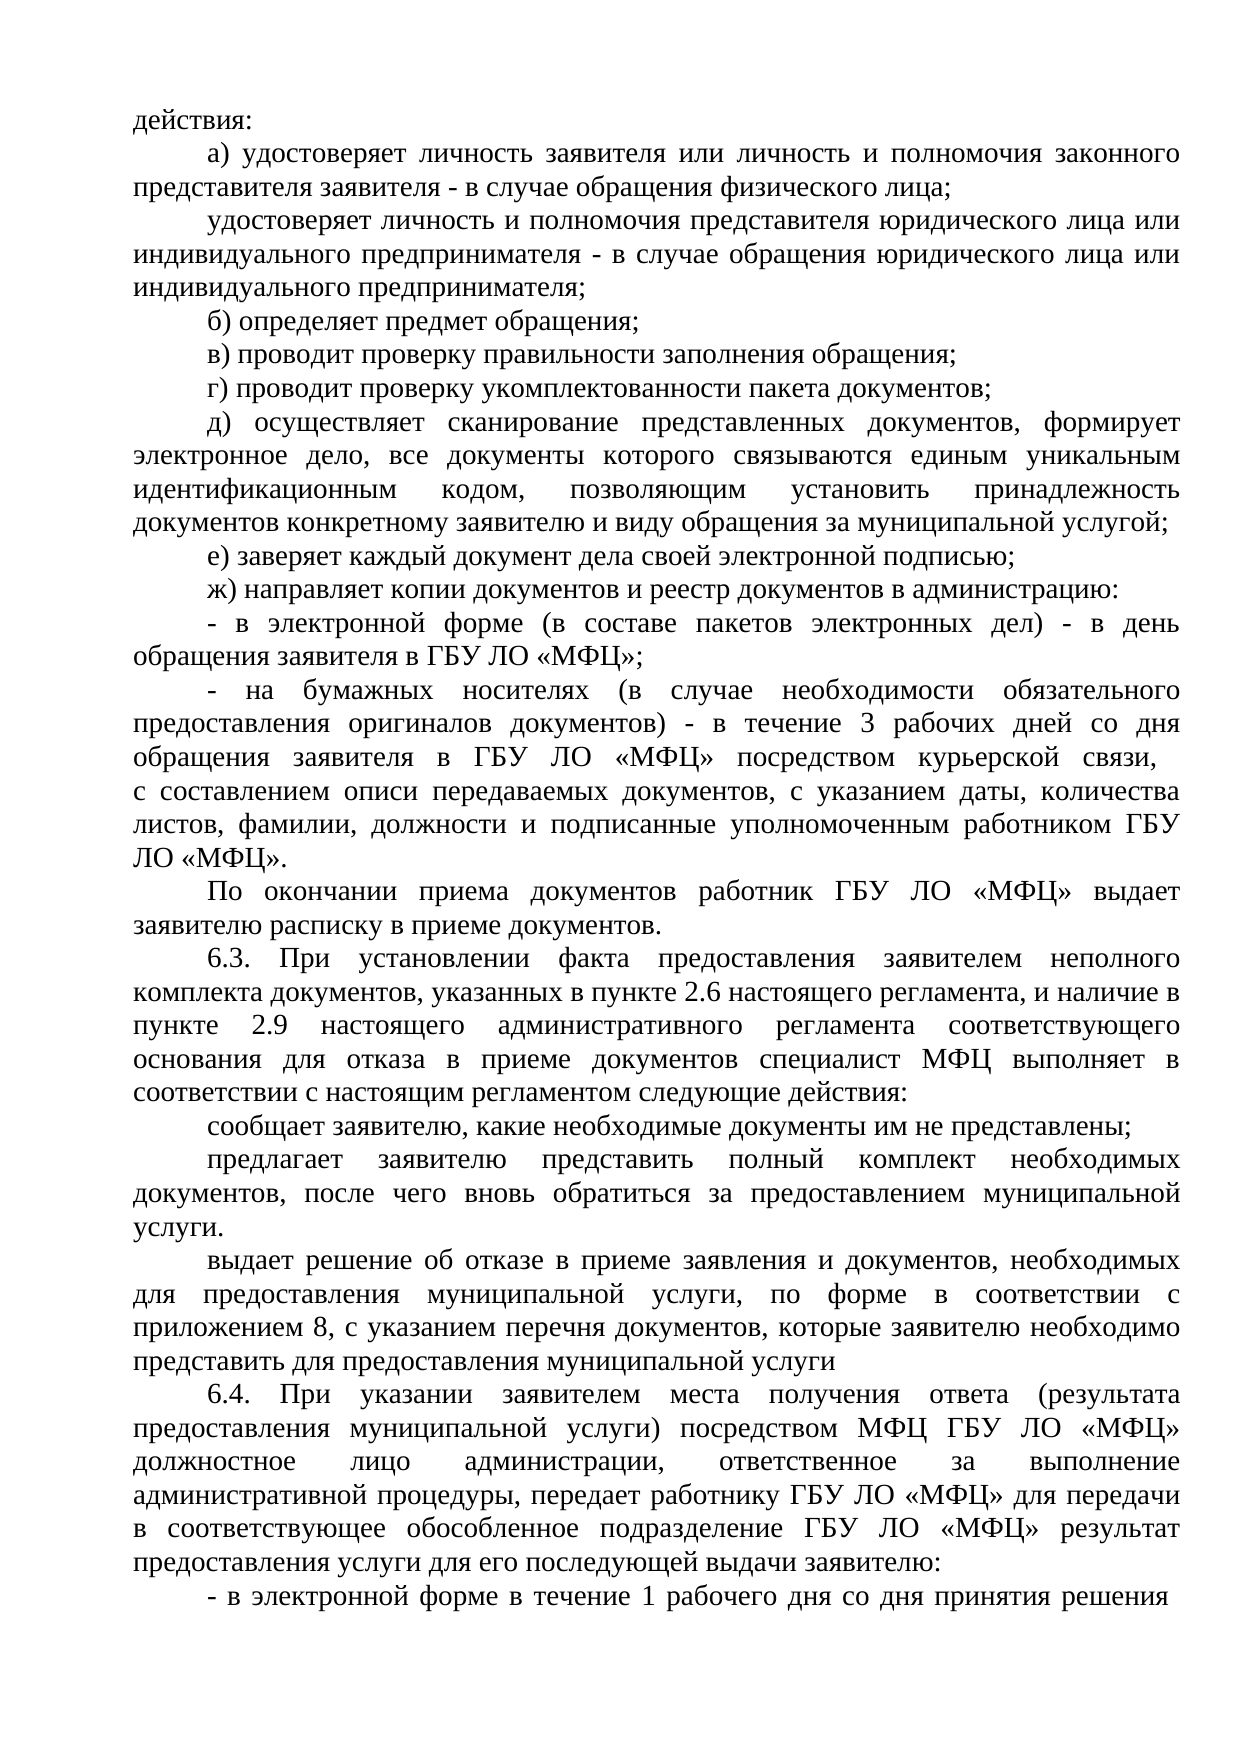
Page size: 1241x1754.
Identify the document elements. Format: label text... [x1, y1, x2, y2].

text предлагает заявителю представить полный комплект необходимых документов, после чего вновь обратиться за предоставлением муниципальной услуги. [133, 1142, 1181, 1242]
text ж) направляет копии документов и реестр документов в администрацию: [133, 571, 1181, 605]
text 6.4. При указании заявителем места получения ответа (результата предоставления муниципальной услуги) посредством МФЦ ГБУ ЛО «МФЦ» должностное лицо администрации, ответственное за выполнение административной процедуры, передает работнику ГБУ ЛО «МФЦ» для передачи в соответствующее обособленное подразделение ГБУ ЛО «МФЦ» результат предоставления услуги для его последующей выдачи заявителю: [133, 1376, 1181, 1578]
text удостоверяет личность и полномочия представителя юридического лица или индивидуального предпринимателя - в случае обращения юридического лица или индивидуального предпринимателя; [133, 202, 1181, 303]
text б) определяет предмет обращения; [133, 303, 1181, 337]
text д) осуществляет сканирование представленных документов, формирует электронное дело, все документы которого связываются единым уникальным идентификационным кодом, позволяющим установить принадлежность документов конкретному заявителю и виду обращения за муниципальной услугой; [133, 404, 1181, 538]
text сообщает заявителю, какие необходимые документы им не представлены; [133, 1108, 1181, 1142]
text г) проводит проверку укомплектованности пакета документов; [133, 370, 1181, 404]
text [133, 1578, 1181, 1611]
text е) заверяет каждый документ дела своей электронной подписью; [133, 538, 1181, 571]
text выдает решение об отказе в приеме заявления и документов, необходимых для предоставления муниципальной услуги, по форме в соответствии с приложением 8, с указанием перечня документов, которые заявителю необходимо представить для предоставления муниципальной услуги [133, 1242, 1181, 1376]
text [133, 102, 1181, 135]
text - на бумажных носителях (в случае необходимости обязательного предоставления оригиналов документов) - в течение 3 рабочих дней со дня обращения заявителя в ГБУ ЛО «МФЦ» посредством курьерской связи, с составлением описи передаваемых документов, с указанием даты, количества листов, фамилии, должности и подписанные уполномоченным работником ГБУ ЛО «МФЦ». [133, 672, 1181, 873]
text а) удостоверяет личность заявителя или личность и полномочия законного представителя заявителя - в случае обращения физического лица; [133, 135, 1181, 202]
text По окончании приема документов работник ГБУ ЛО «МФЦ» выдает заявителю расписку в приеме документов. [133, 873, 1181, 940]
text - в электронной форме (в составе пакетов электронных дел) - в день обращения заявителя в ГБУ ЛО «МФЦ»; [133, 605, 1181, 672]
text в) проводит проверку правильности заполнения обращения; [133, 337, 1181, 370]
text 6.3. При установлении факта предоставления заявителем неполного комплекта документов, указанных в пункте 2.6 настоящего регламента, и наличие в пункте 2.9 настоящего административного регламента соответствующего основания для отказа в приеме документов специалист МФЦ выполняет в соответствии с настоящим регламентом следующие действия: [133, 940, 1181, 1108]
